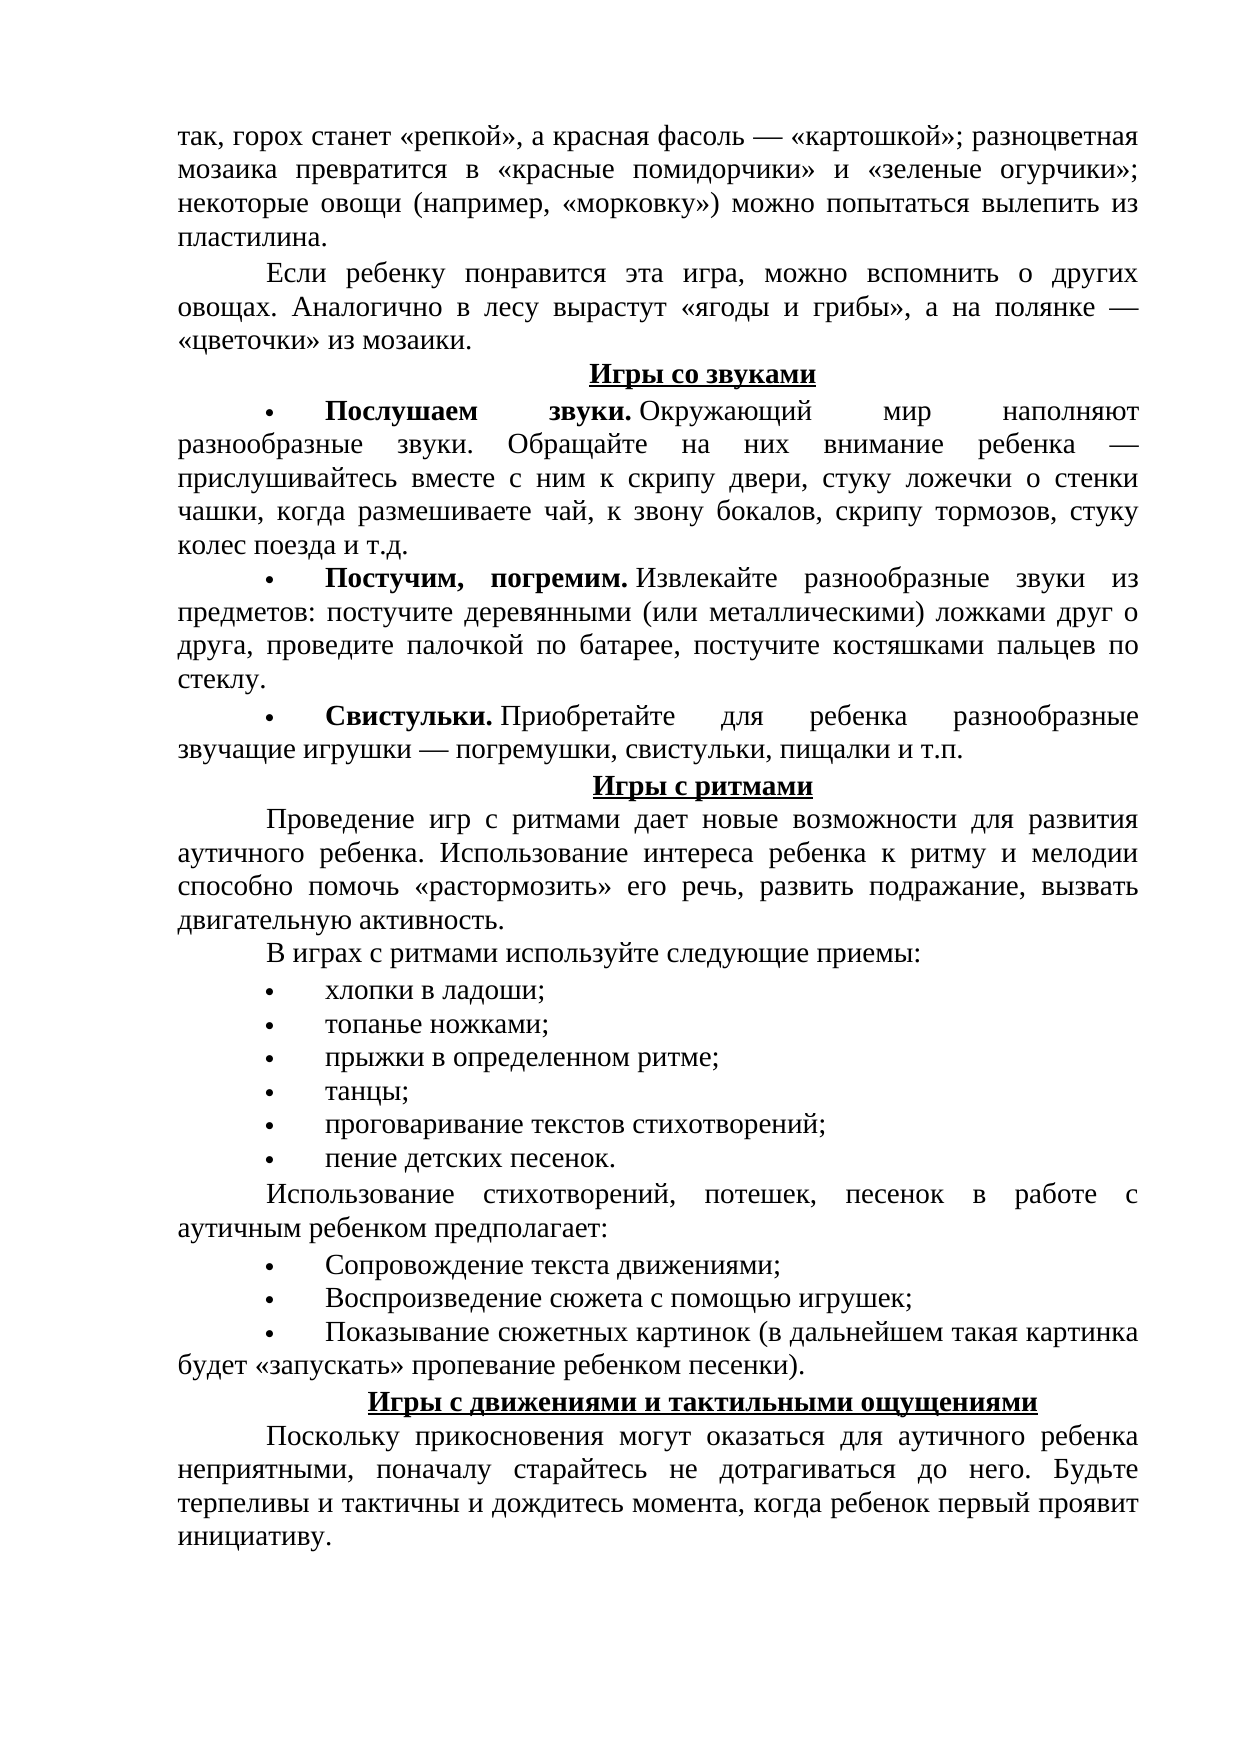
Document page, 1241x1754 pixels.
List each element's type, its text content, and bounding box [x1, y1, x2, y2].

list танцы; [177, 1073, 1139, 1106]
list Послушаем звуки. Окружающий мир наполняют разнообразные звуки. Обращайте на них внимание ребенка — прислушивайтесь вместе с ним к скрипу двери, стуку ложечки о стенки чашки, когда размешиваете чай, к звону бокалов, скрипу тормозов, стуку колес поезда и т.д. [177, 393, 1139, 560]
text Проведение игр с ритмами дает новые возможности для развития аутичного ребенка. Использование интереса ребенка к ритму и мелодии способно помочь «растормозить» его речь, развить подражание, вызвать двигательную активность. [177, 801, 1139, 936]
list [177, 118, 1139, 252]
list пение детских песенок. [177, 1140, 1139, 1173]
list Свистульки. Приобретайте для ребенка разнообразные звучащие игрушки — погремушки, свистульки, пищалки и т.п. [177, 698, 1139, 765]
text В играх с ритмами используйте следующие приемы: [177, 936, 1139, 969]
text Использование стихотворений, потешек, песенок в работе с аутичным ребенком предполагает: [177, 1177, 1139, 1244]
list топанье ножками; [177, 1006, 1139, 1039]
list Воспроизведение сюжета с помощью игрушек; [177, 1280, 1139, 1314]
list хлопки в ладоши; [177, 972, 1139, 1006]
text Поскольку прикосновения могут оказаться для аутичного ребенка неприятными, поначалу старайтесь не дотрагиваться до него. Будьте терпеливы и тактичны и дождитесь момента, когда ребенок первый проявит инициативу. [177, 1418, 1139, 1552]
text Игры с ритмами [177, 768, 1139, 801]
list Постучим, погремим. Извлекайте разнообразные звуки из предметов: постучите деревянными (или металлическими) ложками друг о друга, проведите палочкой по батарее, постучите костяшками пальцев по стеклу. [177, 560, 1139, 694]
list прыжки в определенном ритме; [177, 1039, 1139, 1073]
list проговаривание текстов стихотворений; [177, 1106, 1139, 1140]
list Показывание сюжетных картинок (в дальнейшем такая картинка будет «запускать» пропевание ребенком песенки). [177, 1314, 1139, 1381]
text Игры со звуками [177, 356, 1139, 389]
text Если ребенку понравится эта игра, можно вспомнить о других овощах. Аналогично в лесу вырастут «ягоды и грибы», а на полянке — «цветочки» из мозаики. [177, 255, 1139, 356]
list Сопровождение текста движениями; [177, 1247, 1139, 1280]
text Игры с движениями и тактильными ощущениями [177, 1384, 1139, 1418]
